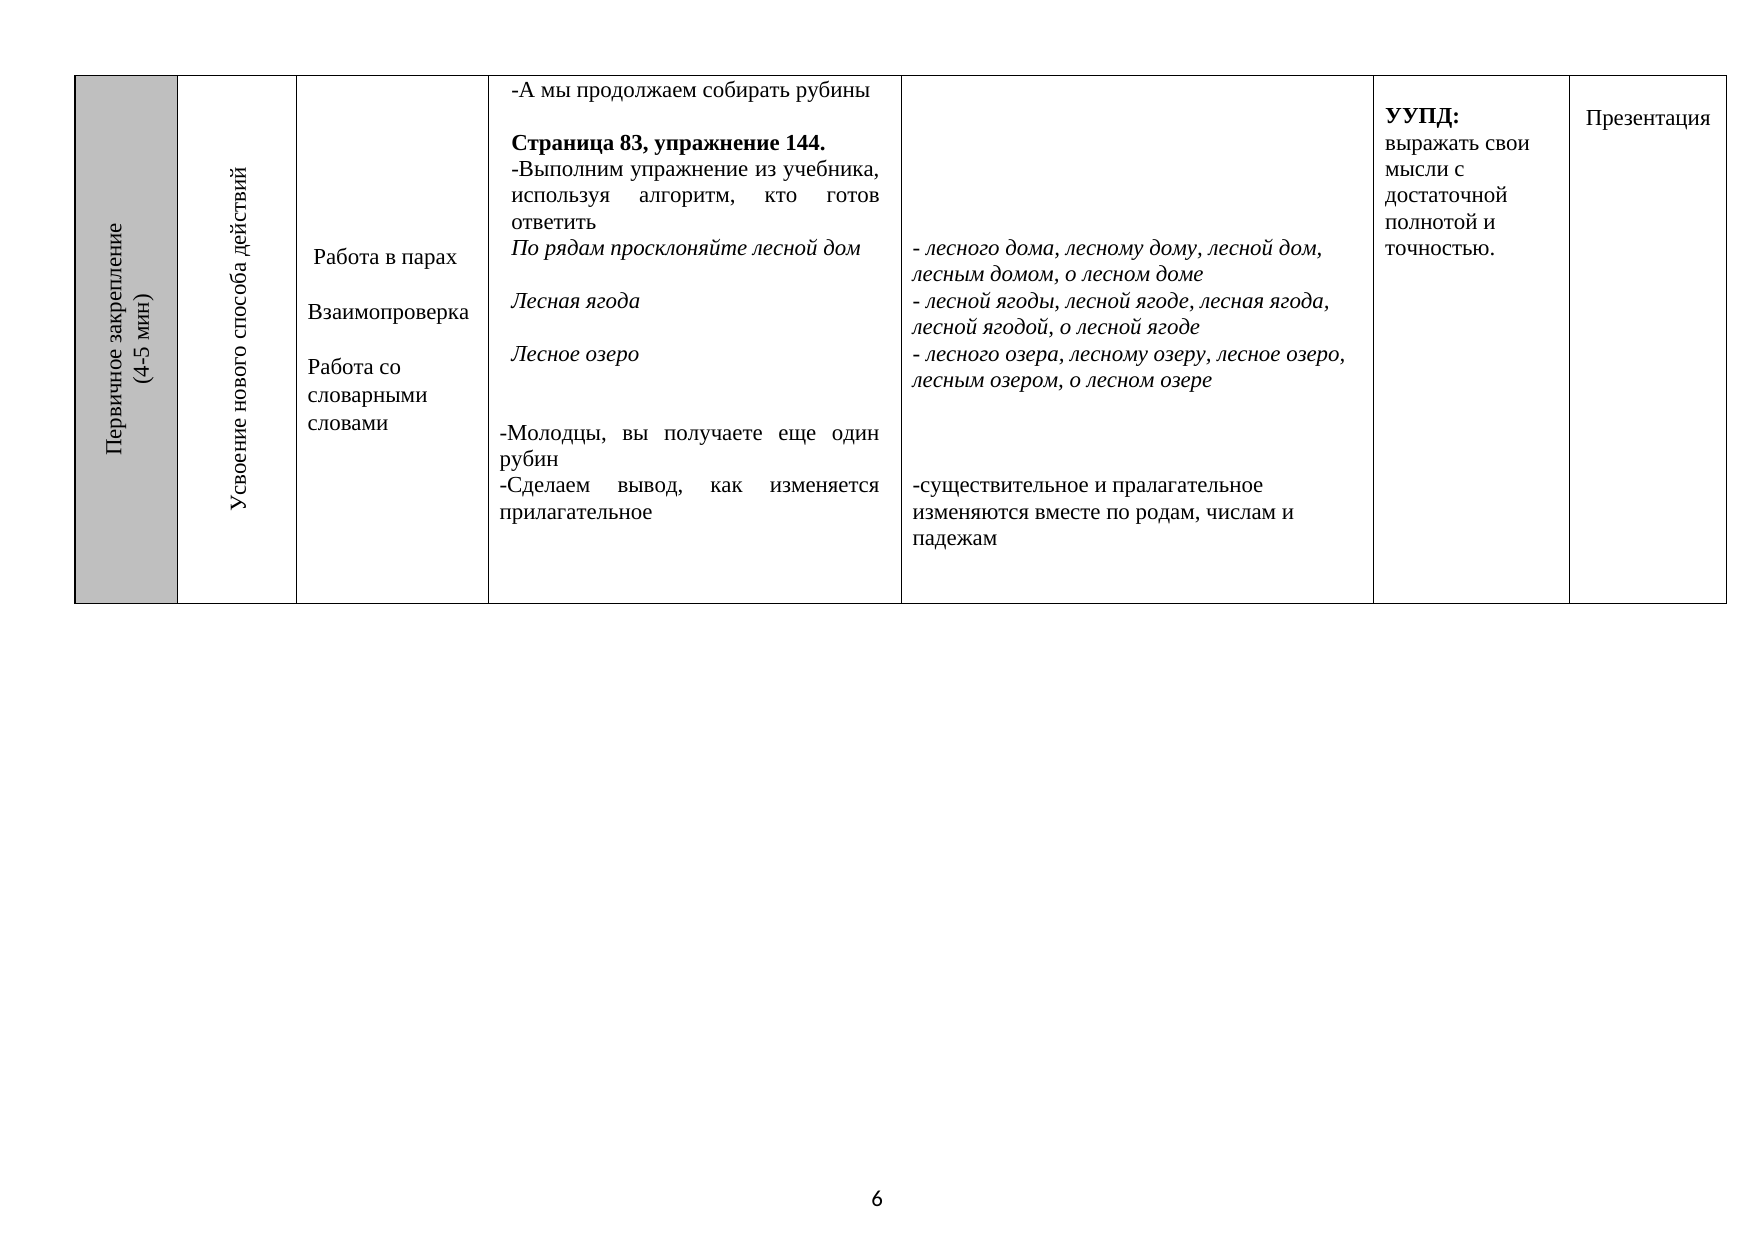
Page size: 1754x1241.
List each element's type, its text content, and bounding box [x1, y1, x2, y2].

table_cell УУПД: выражать свои мысли с достаточной полнотой и точностью. [1374, 76, 1569, 603]
table_cell -А мы продолжаем собирать рубины Страница 83, упражнение 144. -Выполним упражнение из учебника, используя алгоритм, кто готов ответить По рядам просклоняйте лесной дом Лесная ягода Лесное озеро -Молодцы, вы получаете еще один рубин -Сделаем вывод, как изменяется прилагательное [489, 76, 901, 603]
table_cell Работа в парах Взаимопроверка Работа со словарными словами [297, 76, 488, 603]
table_cell - лесного дома, лесному дому, лесной дом, лесным домом, о лесном доме - лесной ягоды, лесной ягоде, лесная ягода, лесной ягодой, о лесной ягоде - лесного озера, лесному озеру, лесное озеро, лесным озером, о лесном озере -существительное и пралагательное изменяются вместе по родам, числам и падежам [902, 76, 1373, 603]
table_cell Первичное закрепление (4-5 мин) [76, 76, 177, 603]
table_cell Презентация [1570, 76, 1726, 603]
table_cell Усвоение нового способа действий [178, 76, 296, 603]
